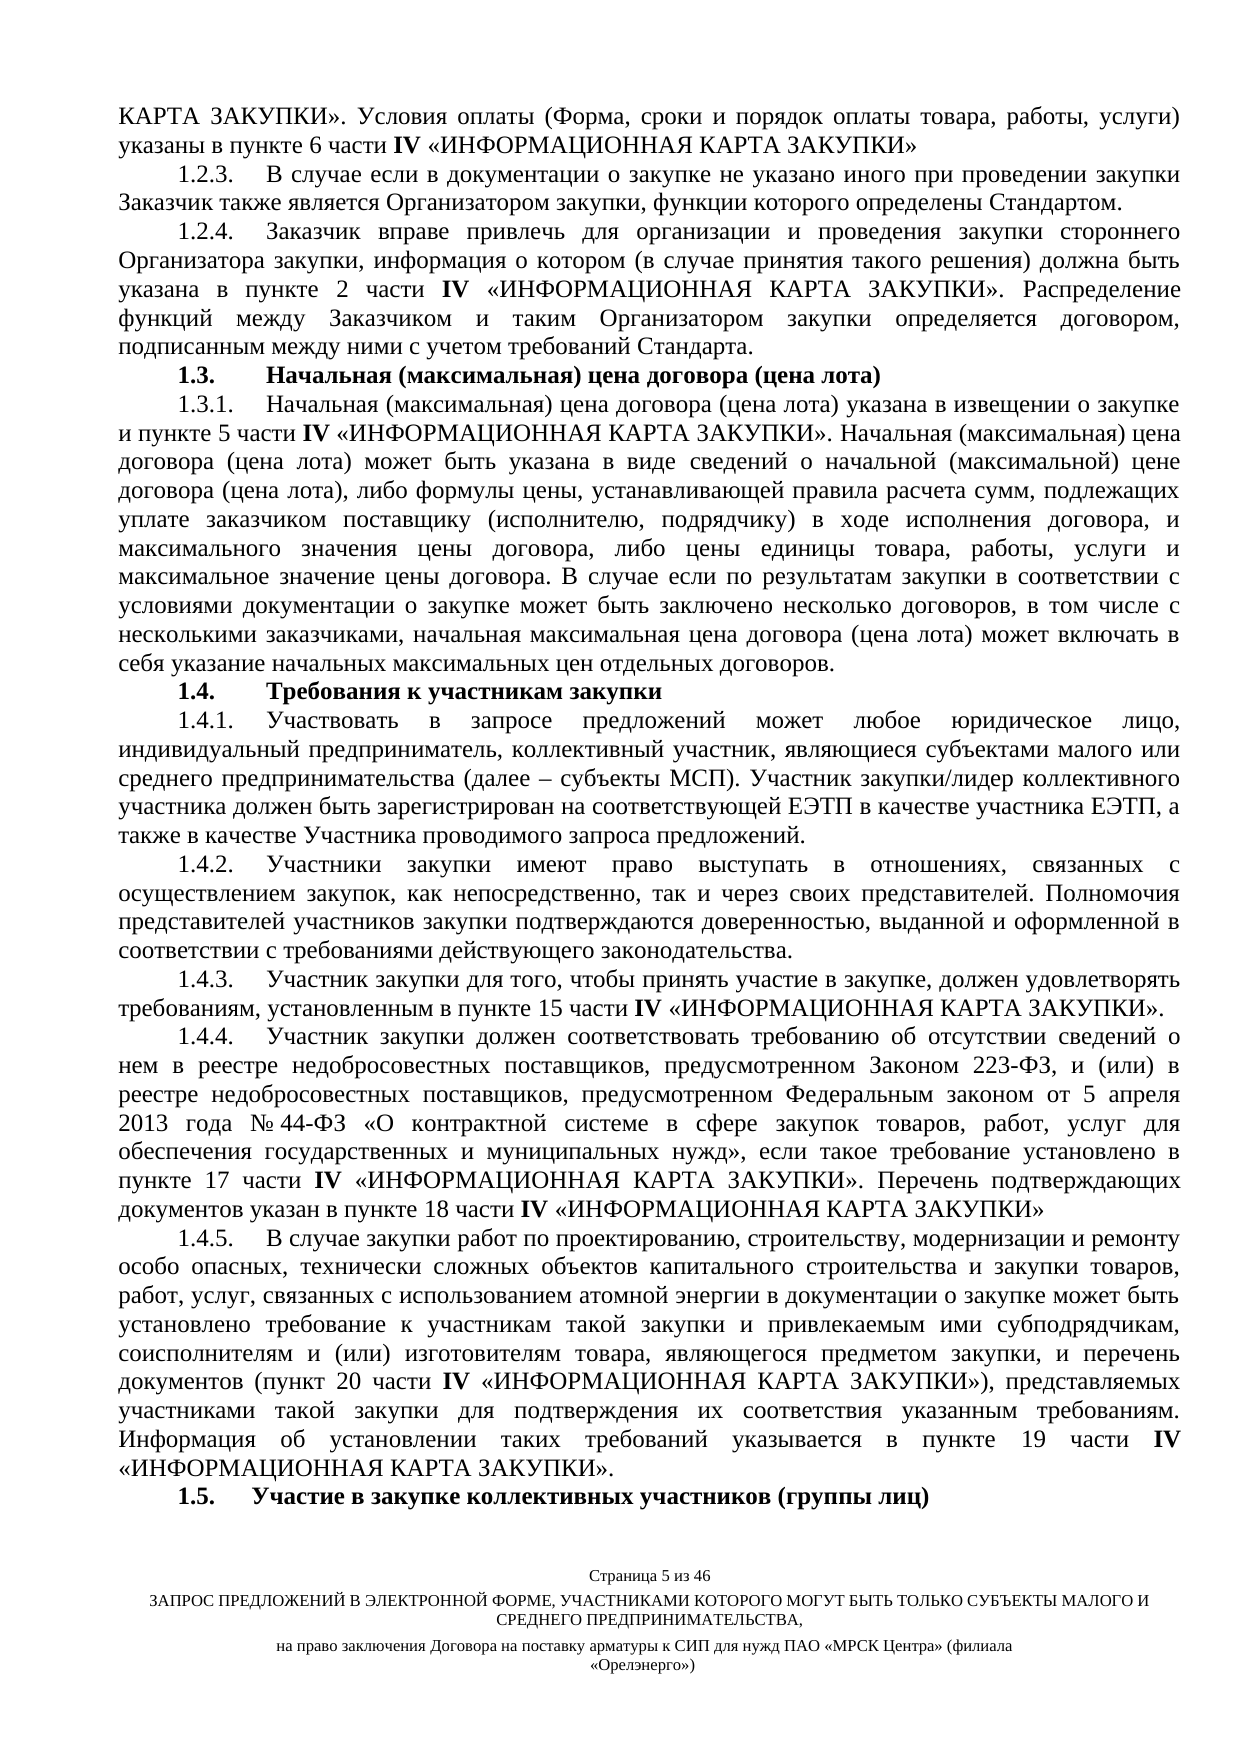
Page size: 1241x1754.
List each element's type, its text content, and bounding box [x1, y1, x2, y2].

subtitle Требования к участникам закупки [118, 676, 1181, 705]
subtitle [118, 101, 1181, 159]
subtitle В случае закупки работ по проектированию, строительству, модернизации и ремонту особо опасных, технически сложных объектов капитального строительства и закупки товаров, работ, услуг, связанных с использованием атомной энергии в документации о закупке может быть установлено требование к участникам такой закупки и привлекаемым ими субподрядчикам, соисполнителям и (или) изготовителям товара, являющегося предметом закупки, и перечень документов (пункт 20 части IV «ИНФОРМАЦИОННАЯ КАРТА ЗАКУПКИ»), представляемых участниками такой закупки для подтверждения их соответствия указанным требованиям. Информация об установлении таких требований указывается в пункте 19 части IV «ИНФОРМАЦИОННАЯ КАРТА ЗАКУПКИ». [118, 1223, 1181, 1481]
subtitle В случае если в документации о закупке не указано иного при проведении закупки Заказчик также является Организатором закупки, функции которого определены Стандартом. [118, 159, 1181, 216]
subtitle Начальная (максимальная) цена договора (цена лота) [118, 360, 1181, 389]
subtitle Участие в закупке коллективных участников (группы лиц) [118, 1481, 1181, 1510]
subtitle Участник закупки должен соответствовать требованию об отсутствии сведений о нем в реестре недобросовестных поставщиков, предусмотренном Законом 223-ФЗ, и (или) в реестре недобросовестных поставщиков, предусмотренном Федеральным законом от 5 апреля 2013 года № 44-ФЗ «О контрактной системе в сфере закупок товаров, работ, услуг для обеспечения государственных и муниципальных нужд», если такое требование установлено в пункте 17 части IV «ИНФОРМАЦИОННАЯ КАРТА ЗАКУПКИ». Перечень подтверждающих документов указан в пункте 18 части IV «ИНФОРМАЦИОННАЯ КАРТА ЗАКУПКИ» [118, 1021, 1181, 1223]
subtitle Участник закупки для того, чтобы принять участие в закупке, должен удовлетворять требованиям, установленным в пункте 15 части IV «ИНФОРМАЦИОННАЯ КАРТА ЗАКУПКИ». [118, 964, 1181, 1021]
subtitle Начальная (максимальная) цена договора (цена лота) указана в извещении о закупке и пункте 5 части IV «ИНФОРМАЦИОННАЯ КАРТА ЗАКУПКИ». Начальная (максимальная) цена договора (цена лота) может быть указана в виде сведений о начальной (максимальной) цене договора (цена лота), либо формулы цены, устанавливающей правила расчета сумм, подлежащих уплате заказчиком поставщику (исполнителю, подрядчику) в ходе исполнения договора, и максимального значения цены договора, либо цены единицы товара, работы, услуги и максимальное значение цены договора. В случае если по результатам закупки в соответствии с условиями документации о закупке может быть заключено несколько договоров, в том числе с несколькими заказчиками, начальная максимальная цена договора (цена лота) может включать в себя указание начальных максимальных цен отдельных договоров. [118, 389, 1181, 676]
subtitle Участники закупки имеют право выступать в отношениях, связанных с осуществлением закупок, как непосредственно, так и через своих представителей. Полномочия представителей участников закупки подтверждаются доверенностью, выданной и оформленной в соответствии с требованиями действующего законодательства. [118, 849, 1181, 964]
subtitle Заказчик вправе привлечь для организации и проведения закупки стороннего Организатора закупки, информация о котором (в случае принятия такого решения) должна быть указана в пункте 2 части IV «ИНФОРМАЦИОННАЯ КАРТА ЗАКУПКИ». Распределение функций между Заказчиком и таким Организатором закупки определяется договором, подписанным между ними с учетом требований Стандарта. [118, 216, 1181, 360]
subtitle Участвовать в запросе предложений может любое юридическое лицо, индивидуальный предприниматель, коллективный участник, являющиеся субъектами малого или среднего предпринимательства (далее – субъекты МСП). Участник закупки/лидер коллективного участника должен быть зарегистрирован на соответствующей ЕЭТП в качестве участника ЕЭТП, а также в качестве Участника проводимого запроса предложений. [118, 705, 1181, 849]
